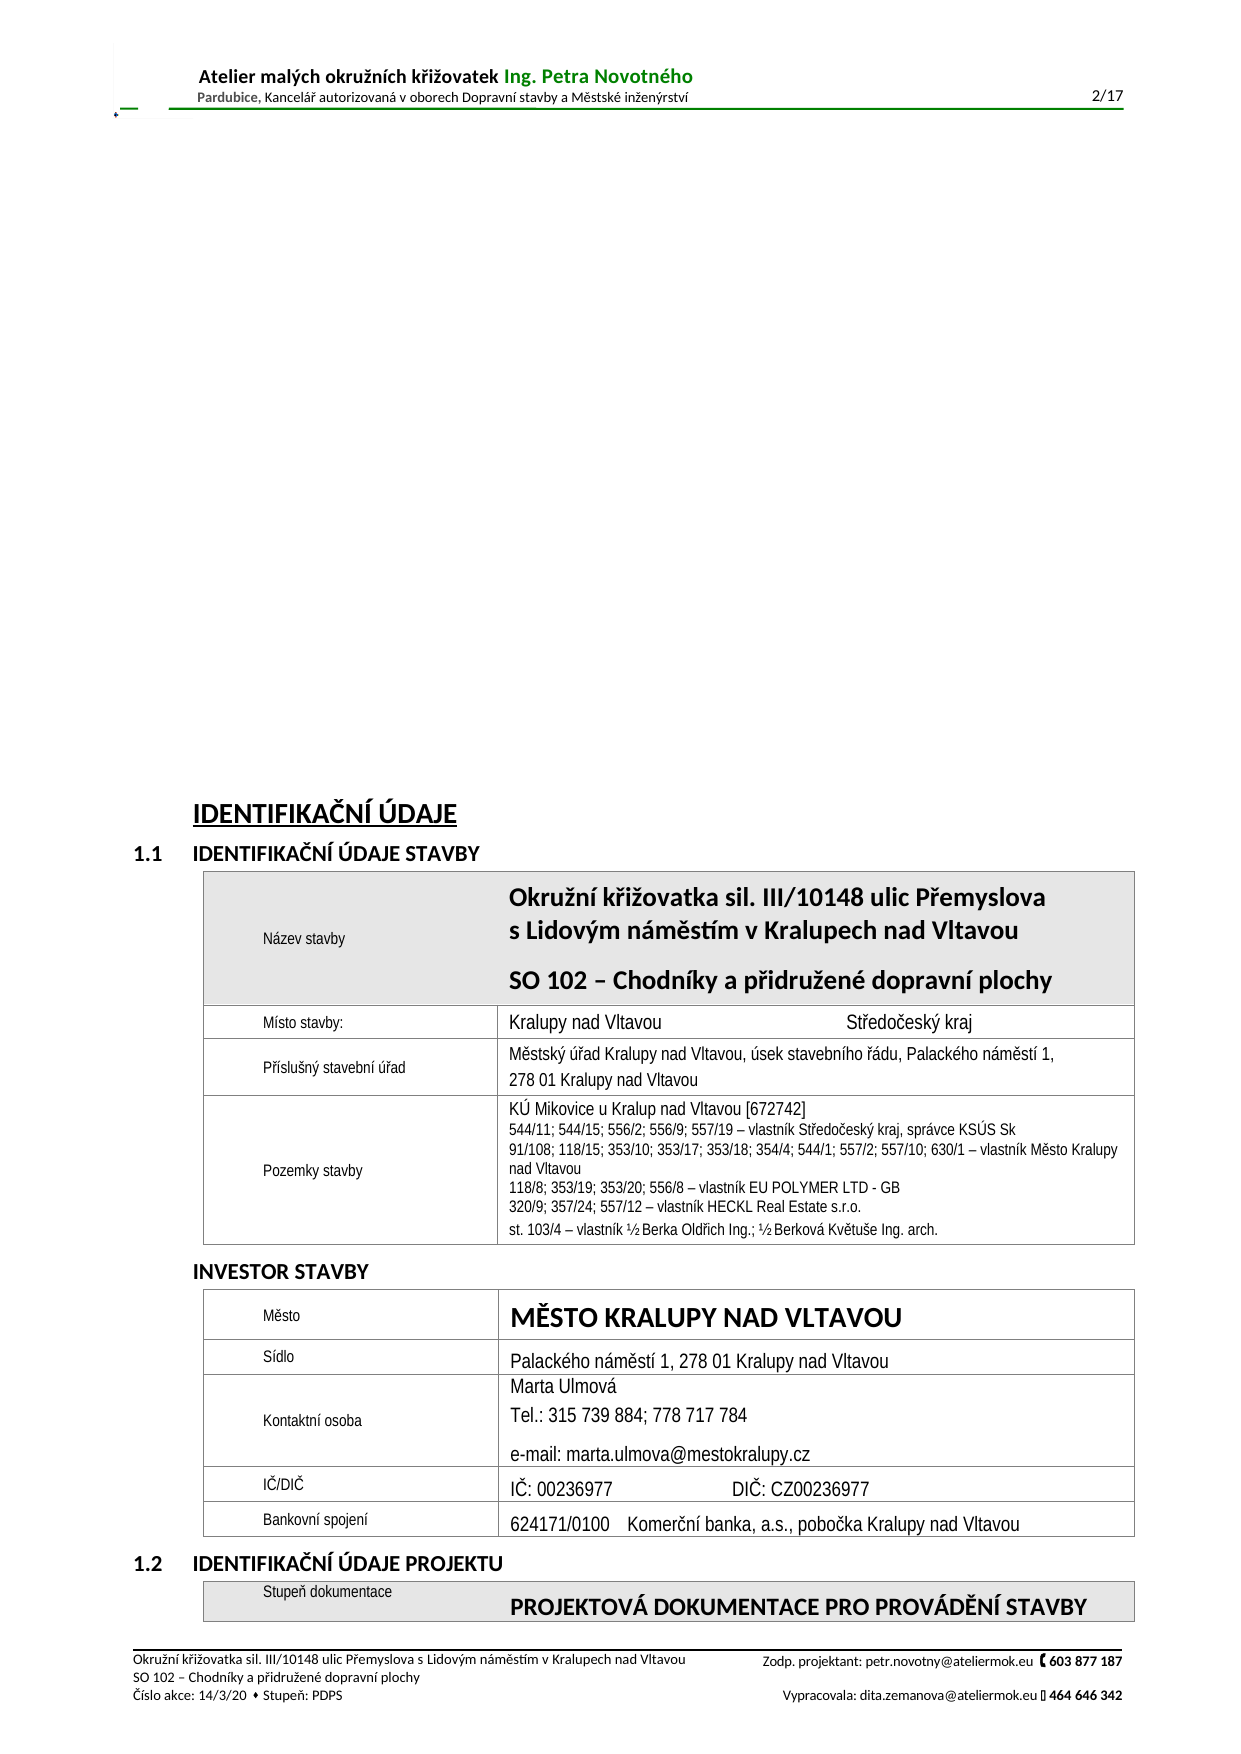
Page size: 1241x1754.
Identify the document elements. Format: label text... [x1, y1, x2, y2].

table_cell Středočeský kraj [835, 1006, 1134, 1038]
table_cell Kontaktní osoba [204, 1375, 498, 1466]
table_cell Bankovní spojení [204, 1502, 498, 1536]
table_cell Městský úřad Kralupy nad Vltavou, úsek stavebního řádu, Palackého náměstí 1, 278 01 Kralupy nad Vltavou [498, 1039, 1134, 1094]
table_cell 624171/0100 Komerční banka, a.s., pobočka Kralupy nad Vltavou [499, 1502, 1134, 1536]
table_header MĚSTO KRALUPY NAD VLTAVOU [499, 1290, 1134, 1338]
table_cell IČ: 00236977 DIČ: CZ00236977 [499, 1467, 1134, 1501]
table_cell Místo stavby: [204, 1006, 497, 1038]
table_header Název stavby [204, 872, 498, 1004]
table_cell IČ/DIČ [204, 1467, 498, 1501]
table_cell Marta Ulmová Tel.: 315 739 884; 778 717 784 e-mail: marta.ulmova@mestokralupy.cz [499, 1375, 1134, 1466]
subtitle Identifikační údaje [193, 795, 1122, 831]
table_header Stupeň dokumentace [204, 1582, 499, 1621]
table_cell Pozemky stavby [204, 1096, 497, 1243]
table_header Okružní křižovatka sil. III/10148 ulic Přemyslova s Lidovým náměstím v Kralupech nad Vltavou SO 102 – Chodníky a přidružené dopravní plochy [498, 872, 1134, 1004]
table_header Město [204, 1290, 498, 1338]
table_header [499, 1582, 1134, 1621]
subtitle Identifikační údaje projektu [133, 1549, 1122, 1577]
table_cell Palackého náměstí 1, 278 01 Kralupy nad Vltavou [499, 1340, 1134, 1373]
subtitle Identifikační údaje stavby [133, 839, 1122, 867]
text INVESTOR STAVBY [133, 1257, 1122, 1285]
table_cell Kralupy nad Vltavou [498, 1006, 835, 1038]
table_cell Příslušný stavební úřad [204, 1039, 497, 1094]
table_cell KÚ Mikovice u Kralup nad Vltavou [672742] 544/11; 544/15; 556/2; 556/9; 557/19 – vlastník Středočeský kraj, správce KSÚS Sk 91/108; 118/15; 353/10; 353/17; 353/18; 354/4; 544/1; 557/2; 557/10; 630/1 – vlastník Město Kralupy nad Vltavou 118/8; 353/19; 353/20; 556/8 – vlastník EU POLYMER LTD - GB 320/9; 357/24; 557/12 – vlastník HECKL Real Estate s.r.o. st. 103/4 – vlastník ½ Berka Oldřich Ing.; ½ Berková Květuše Ing. arch. [498, 1096, 1134, 1243]
table_cell Sídlo [204, 1340, 498, 1373]
